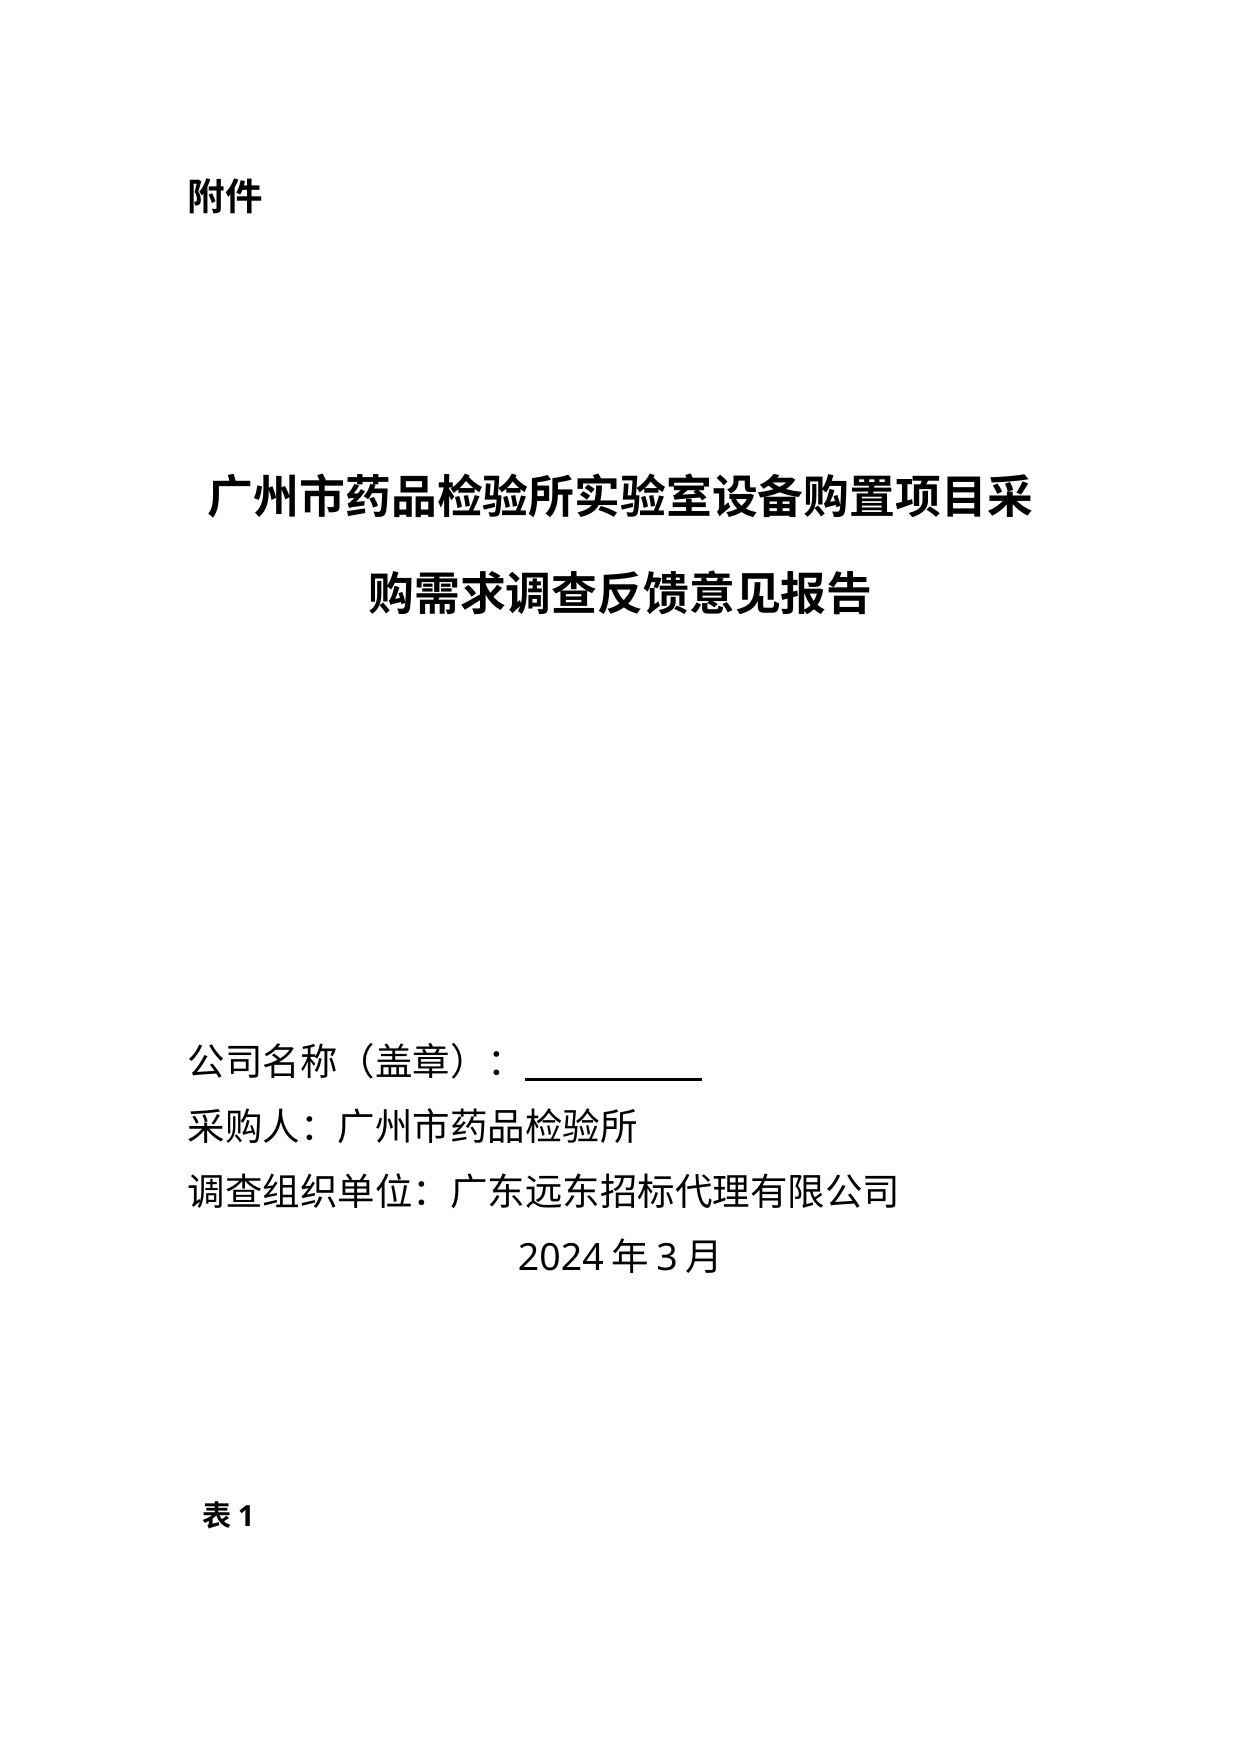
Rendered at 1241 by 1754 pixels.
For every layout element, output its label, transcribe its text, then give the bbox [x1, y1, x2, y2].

text 附件 [187, 162, 1053, 227]
text 广州市药品检验所实验室设备购置项目采购需求调查反馈意见报告 [187, 444, 1053, 639]
text 表1 [187, 1481, 1053, 1546]
text 2024年3月 [187, 1221, 1053, 1286]
text 采购人：广州市药品检验所 [187, 1091, 1053, 1156]
text 调查组织单位：广东远东招标代理有限公司 [187, 1156, 1053, 1221]
text 公司名称（盖章）： [187, 1026, 1053, 1091]
